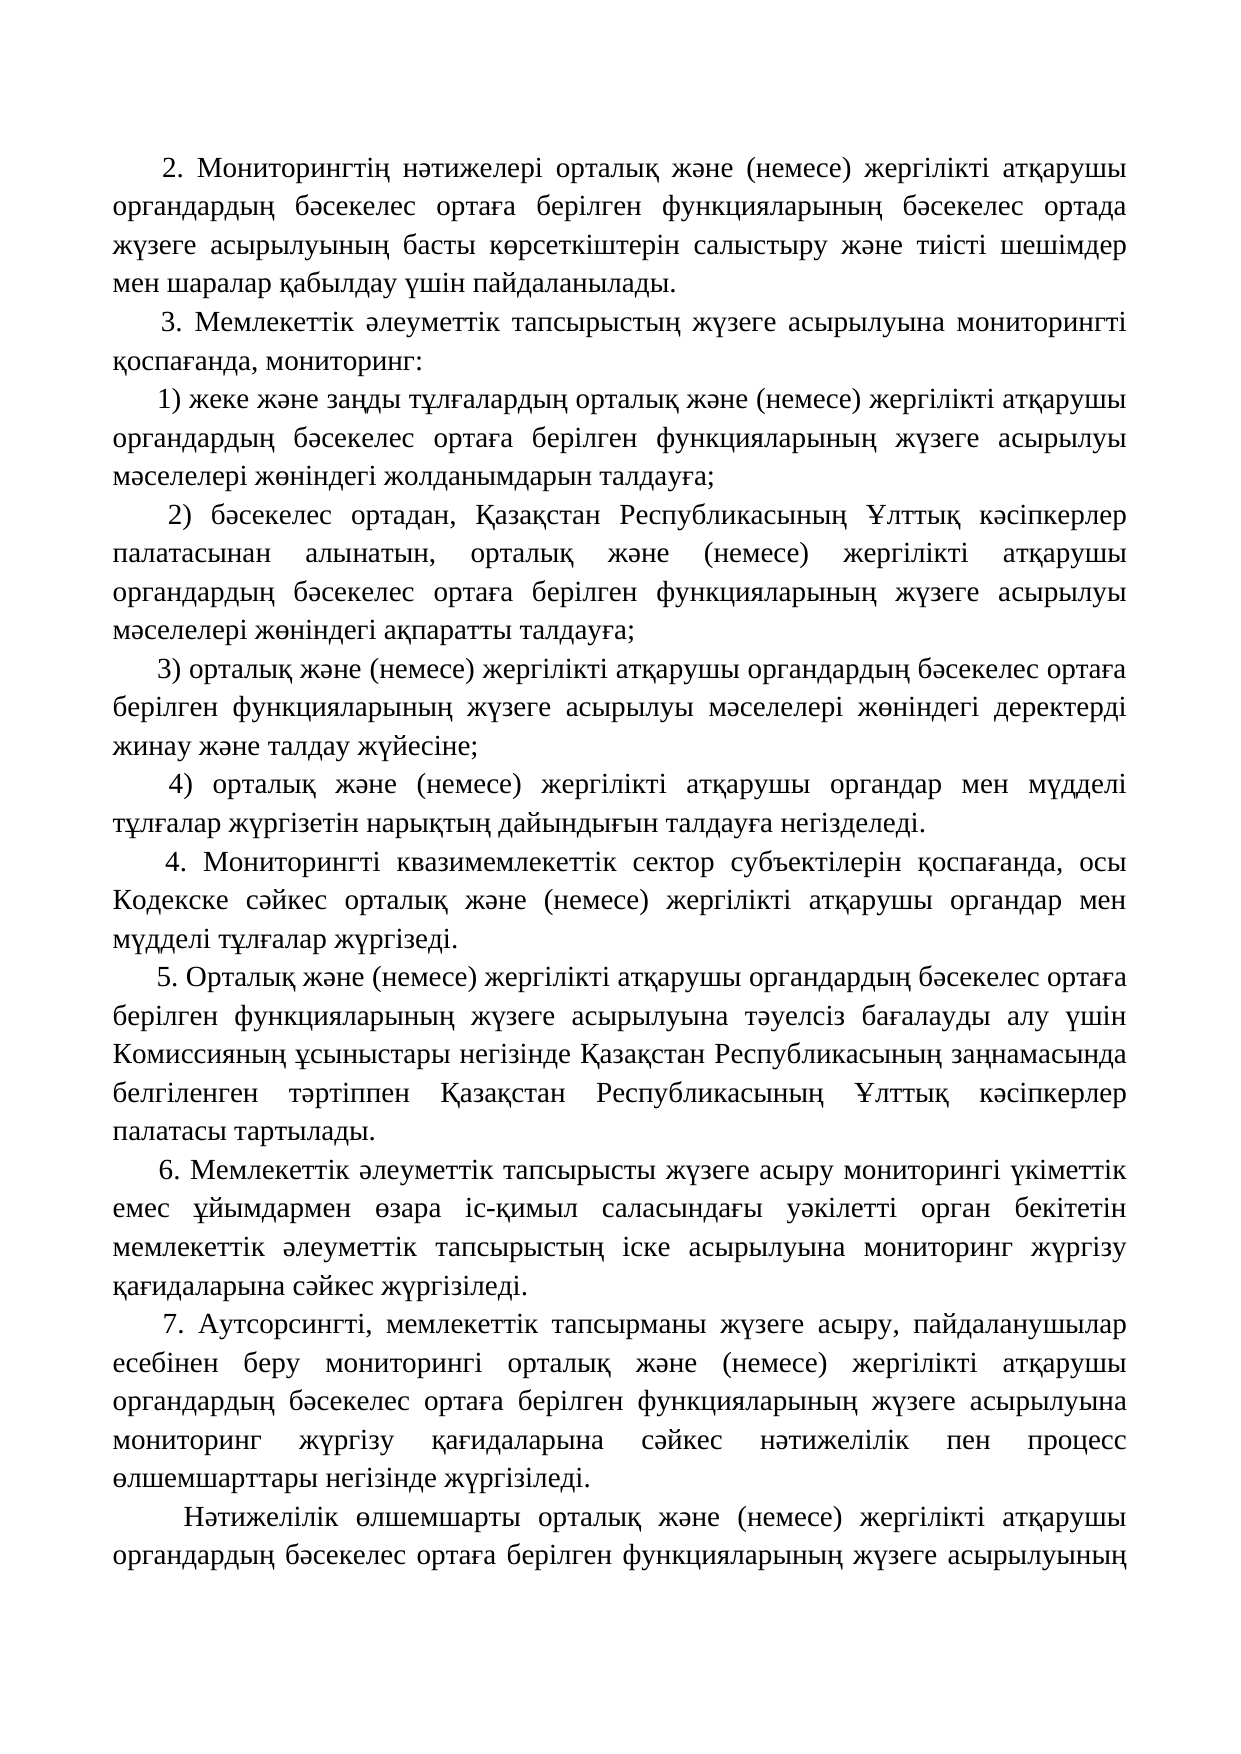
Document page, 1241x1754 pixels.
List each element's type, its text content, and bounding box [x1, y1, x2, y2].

text 2. Мониторингтің нәтижелері орталық және (немесе) жергілікті атқарушы органдардың бәсекелес ортаға берілген функцияларының бәсекелес ортада жүзеге асырылуының басты көрсеткіштерін салыстыру және тиісті шешімдер мен шаралар қабылдау үшін пайдаланылады. [112, 150, 1128, 299]
text 2) бәсекелес ортадан, Қазақстан Республикасының Ұлттық кәсіпкерлер палатасынан алынатын, орталық және (немесе) жергілікті атқарушы органдардың бәсекелес ортаға берілген функцияларының жүзеге асырылуы мәселелері жөніндегі ақпаратты талдауға; [112, 497, 1128, 646]
text 3. Мемлекеттік әлеуметтік тапсырыстың жүзеге асырылуына мониторингті қоспағанда, мониторинг: [112, 304, 1128, 376]
text 5. Орталық және (немесе) жергілікті атқарушы органдардың бәсекелес ортаға берілген функцияларының жүзеге асырылуына тәуелсіз бағалауды алу үшін Комиссияның ұсыныстары негізінде Қазақстан Республикасының заңнамасында белгіленген тәртіппен Қазақстан Республикасының Ұлттық кәсіпкерлер палатасы тартылады. [112, 959, 1128, 1147]
text 4. Мониторингті квазимемлекеттік сектор субъектілерін қоспағанда, осы Кодекске сәйкес орталық және (немесе) жергілікті атқарушы органдар мен мүдделі тұлғалар жүргізеді. [112, 844, 1128, 954]
text 6. Мемлекеттік әлеуметтік тапсырысты жүзеге асыру мониторингі үкіметтік емес ұйымдармен өзара іс-қимыл саласындағы уәкілетті орган бекітетін мемлекеттік әлеуметтік тапсырыстың іске асырылуына мониторинг жүргізу қағидаларына сәйкес жүргізіледі. [112, 1152, 1128, 1301]
text 7. Аутсорсингті, мемлекеттік тапсырманы жүзеге асыру, пайдаланушылар есебінен беру мониторингі орталық және (немесе) жергілікті атқарушы органдардың бәсекелес ортаға берілген функцияларының жүзеге асырылуына мониторинг жүргізу қағидаларына сәйкес нәтижелілік пен процесс өлшемшарттары негізінде жүргізіледі. [112, 1306, 1128, 1494]
text 4) орталық және (немесе) жергілікті атқарушы органдар мен мүдделі тұлғалар жүргізетін нарықтың дайындығын талдауға негізделеді. [112, 767, 1128, 839]
text 3) орталық және (немесе) жергілікті атқарушы органдардың бәсекелес ортаға берілген функцияларының жүзеге асырылуы мәселелері жөніндегі деректерді жинау және талдау жүйесіне; [112, 651, 1128, 762]
text 1) жеке және заңды тұлғалардың орталық және (немесе) жергілікті атқарушы органдардың бәсекелес ортаға берілген функцияларының жүзеге асырылуы мәселелері жөніндегі жолданымдарын талдауға; [112, 381, 1128, 492]
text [112, 1499, 1128, 1571]
